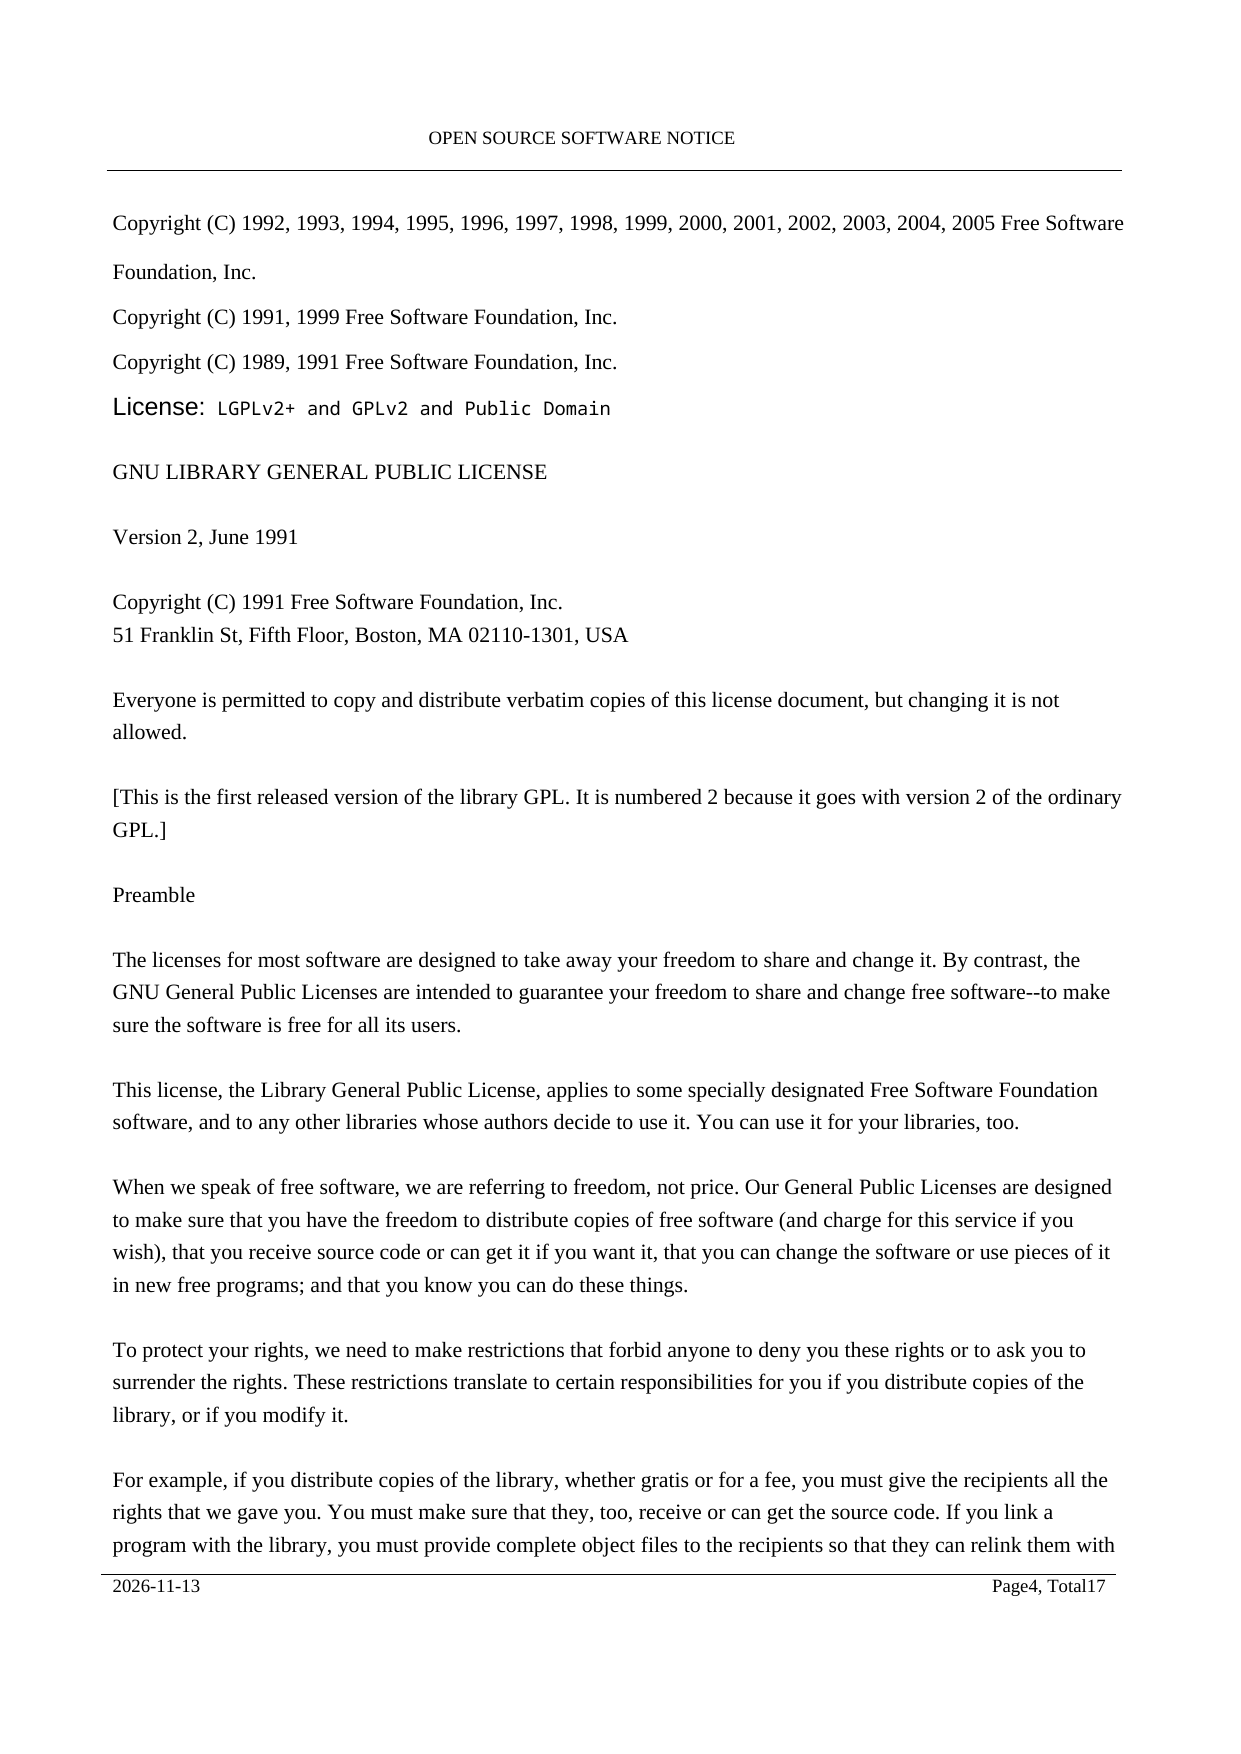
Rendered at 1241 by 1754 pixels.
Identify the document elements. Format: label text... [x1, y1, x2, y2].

text Copyright (C) 1991, 1999 Free Software Foundation, Inc. [112, 300, 1128, 333]
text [112, 390, 1128, 1560]
text Copyright (C) 1989, 1991 Free Software Foundation, Inc. [112, 345, 1128, 378]
text Copyright (C) 1992, 1993, 1994, 1995, 1996, 1997, 1998, 1999, 2000, 2001, 2002, 2003, 2004, 2005 Free Software Foundation, Inc. [112, 206, 1128, 288]
